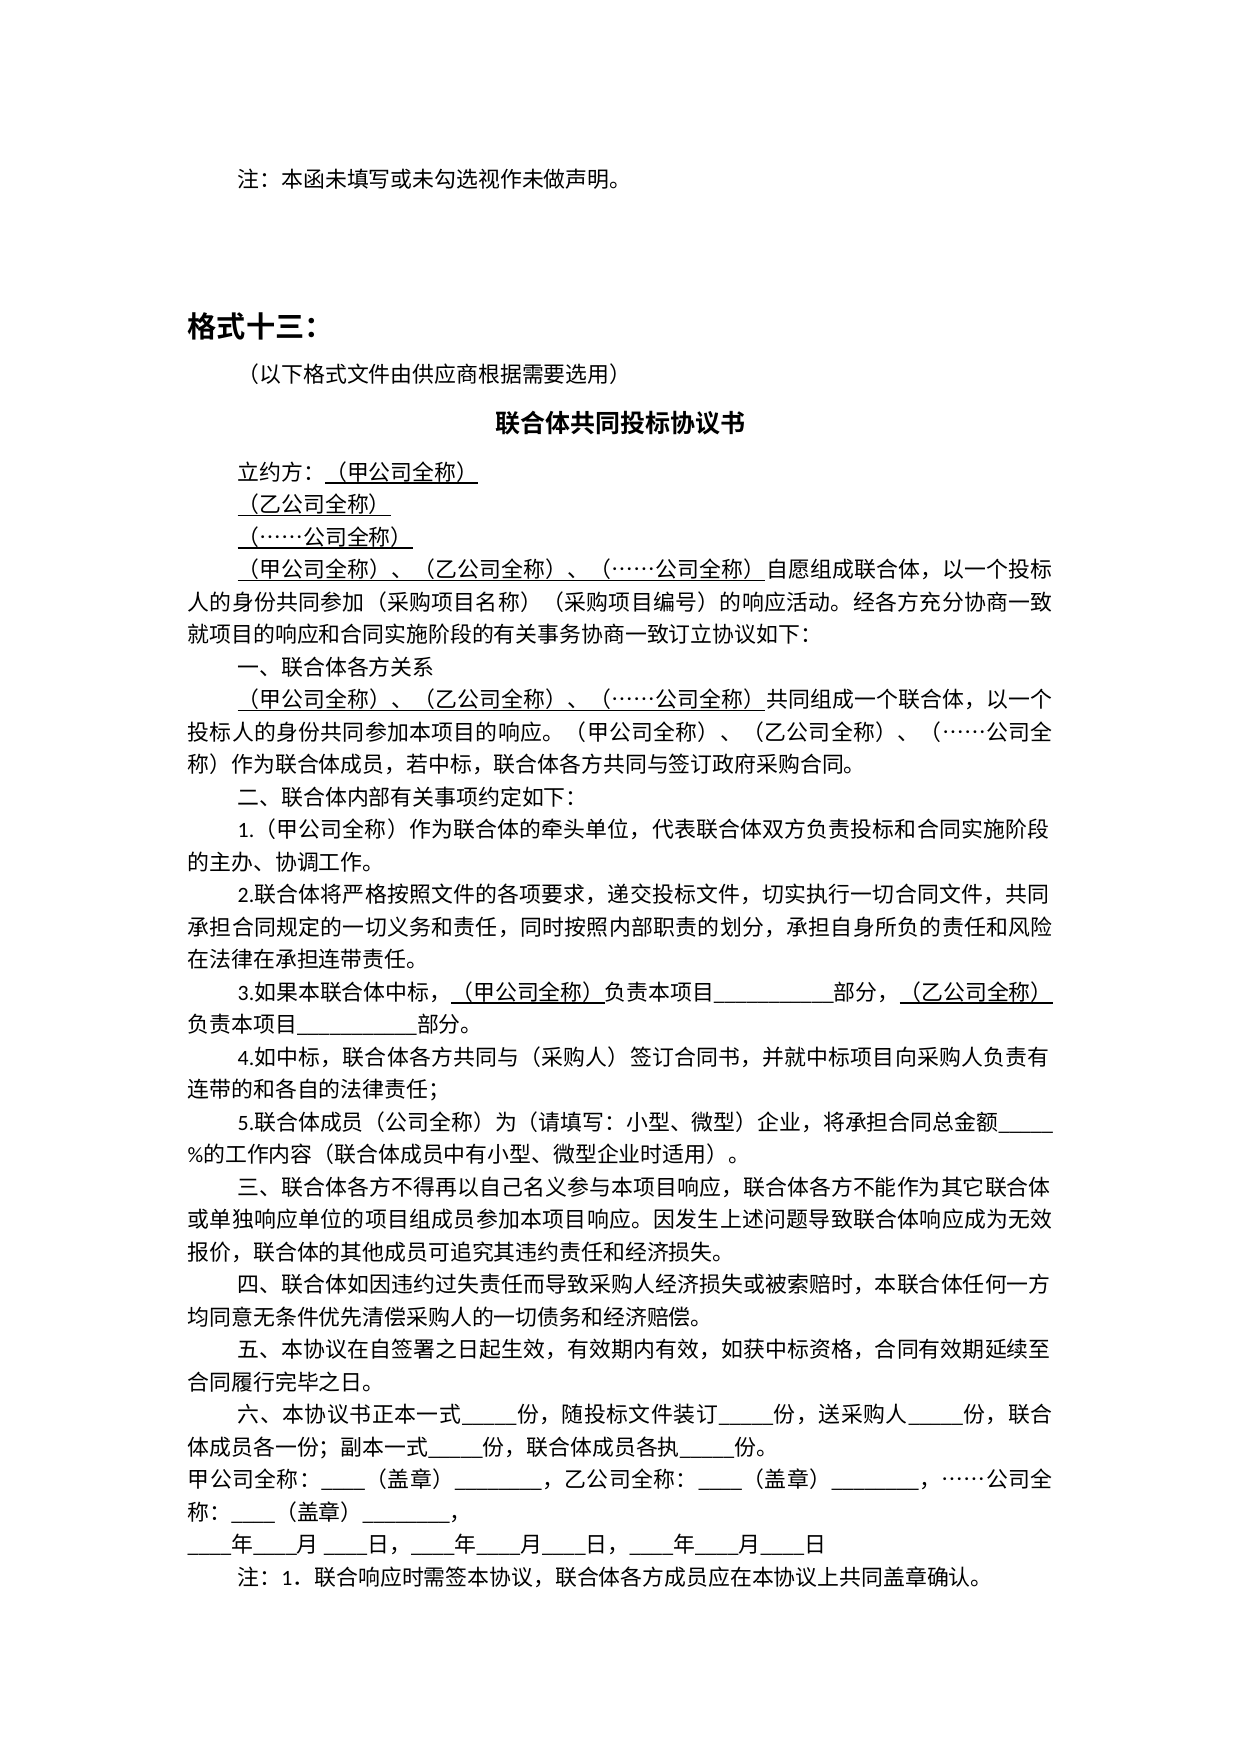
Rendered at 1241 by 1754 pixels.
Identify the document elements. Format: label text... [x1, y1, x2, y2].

text 六、本协议书正本一式_____份，随投标文件装订_____份，送采购人_____份，联合体成员各一份；副本一式_____份，联合体成员各执_____份。 [187, 1397, 1053, 1462]
text （甲公司全称）、（乙公司全称）、（……公司全称）共同组成一个联合体，以一个投标人的身份共同参加本项目的响应。（甲公司全称）、（乙公司全称）、（……公司全称）作为联合体成员，若中标，联合体各方共同与签订政府采购合同。 [187, 682, 1053, 779]
text （乙公司全称） [187, 487, 1053, 519]
text 一、联合体各方关系 [187, 649, 1053, 682]
text 三、联合体各方不得再以自己名义参与本项目响应，联合体各方不能作为其它联合体或单独响应单位的项目组成员参加本项目响应。因发生上述问题导致联合体响应成为无效报价，联合体的其他成员可追究其违约责任和经济损失。 [187, 1169, 1053, 1267]
text （……公司全称） [187, 519, 1053, 552]
text 注：本函未填写或未勾选视作未做声明。 [187, 162, 1053, 194]
text 联合体共同投标协议书 [187, 389, 1053, 454]
text 格式十三： [187, 292, 1053, 357]
text 1.（甲公司全称）作为联合体的牵头单位，代表联合体双方负责投标和合同实施阶段的主办、协调工作。 [187, 812, 1053, 877]
text 2.联合体将严格按照文件的各项要求，递交投标文件，切实执行一切合同文件，共同承担合同规定的一切义务和责任，同时按照内部职责的划分，承担自身所负的责任和风险，在法律在承担连带责任。 [187, 877, 1053, 974]
text 二、联合体内部有关事项约定如下： [187, 779, 1053, 812]
text （以下格式文件由供应商根据需要选用） [187, 357, 1053, 389]
text 5.联合体成员（公司全称）为（请填写：小型、微型）企业，将承担合同总金额_____%的工作内容（联合体成员中有小型、微型企业时适用）。 [187, 1104, 1053, 1169]
text （甲公司全称）、（乙公司全称）、（……公司全称）自愿组成联合体，以一个投标人的身份共同参加（采购项目名称）（采购项目编号）的响应活动。经各方充分协商一致，就项目的响应和合同实施阶段的有关事务协商一致订立协议如下： [187, 552, 1053, 649]
text 4.如中标，联合体各方共同与（采购人）签订合同书，并就中标项目向采购人负责有连带的和各自的法律责任； [187, 1039, 1053, 1104]
text 甲公司全称：____（盖章）________，乙公司全称：____（盖章）________，……公司全称：____（盖章）________， [187, 1462, 1053, 1527]
text 四、联合体如因违约过失责任而导致采购人经济损失或被索赔时，本联合体任何一方均同意无条件优先清偿采购人的一切债务和经济赔偿。 [187, 1267, 1053, 1332]
text 立约方：（甲公司全称） [187, 454, 1053, 487]
text 3.如果本联合体中标，（甲公司全称）负责本项目___________部分，（乙公司全称）负责本项目___________部分。 [187, 974, 1053, 1039]
text 五、本协议在自签署之日起生效，有效期内有效，如获中标资格，合同有效期延续至合同履行完毕之日。 [187, 1332, 1053, 1397]
text 注：1．联合响应时需签本协议，联合体各方成员应在本协议上共同盖章确认。 [187, 1559, 1053, 1592]
text ____年____月 ____日，____年____月____日，____年____月____日 [187, 1527, 1053, 1559]
